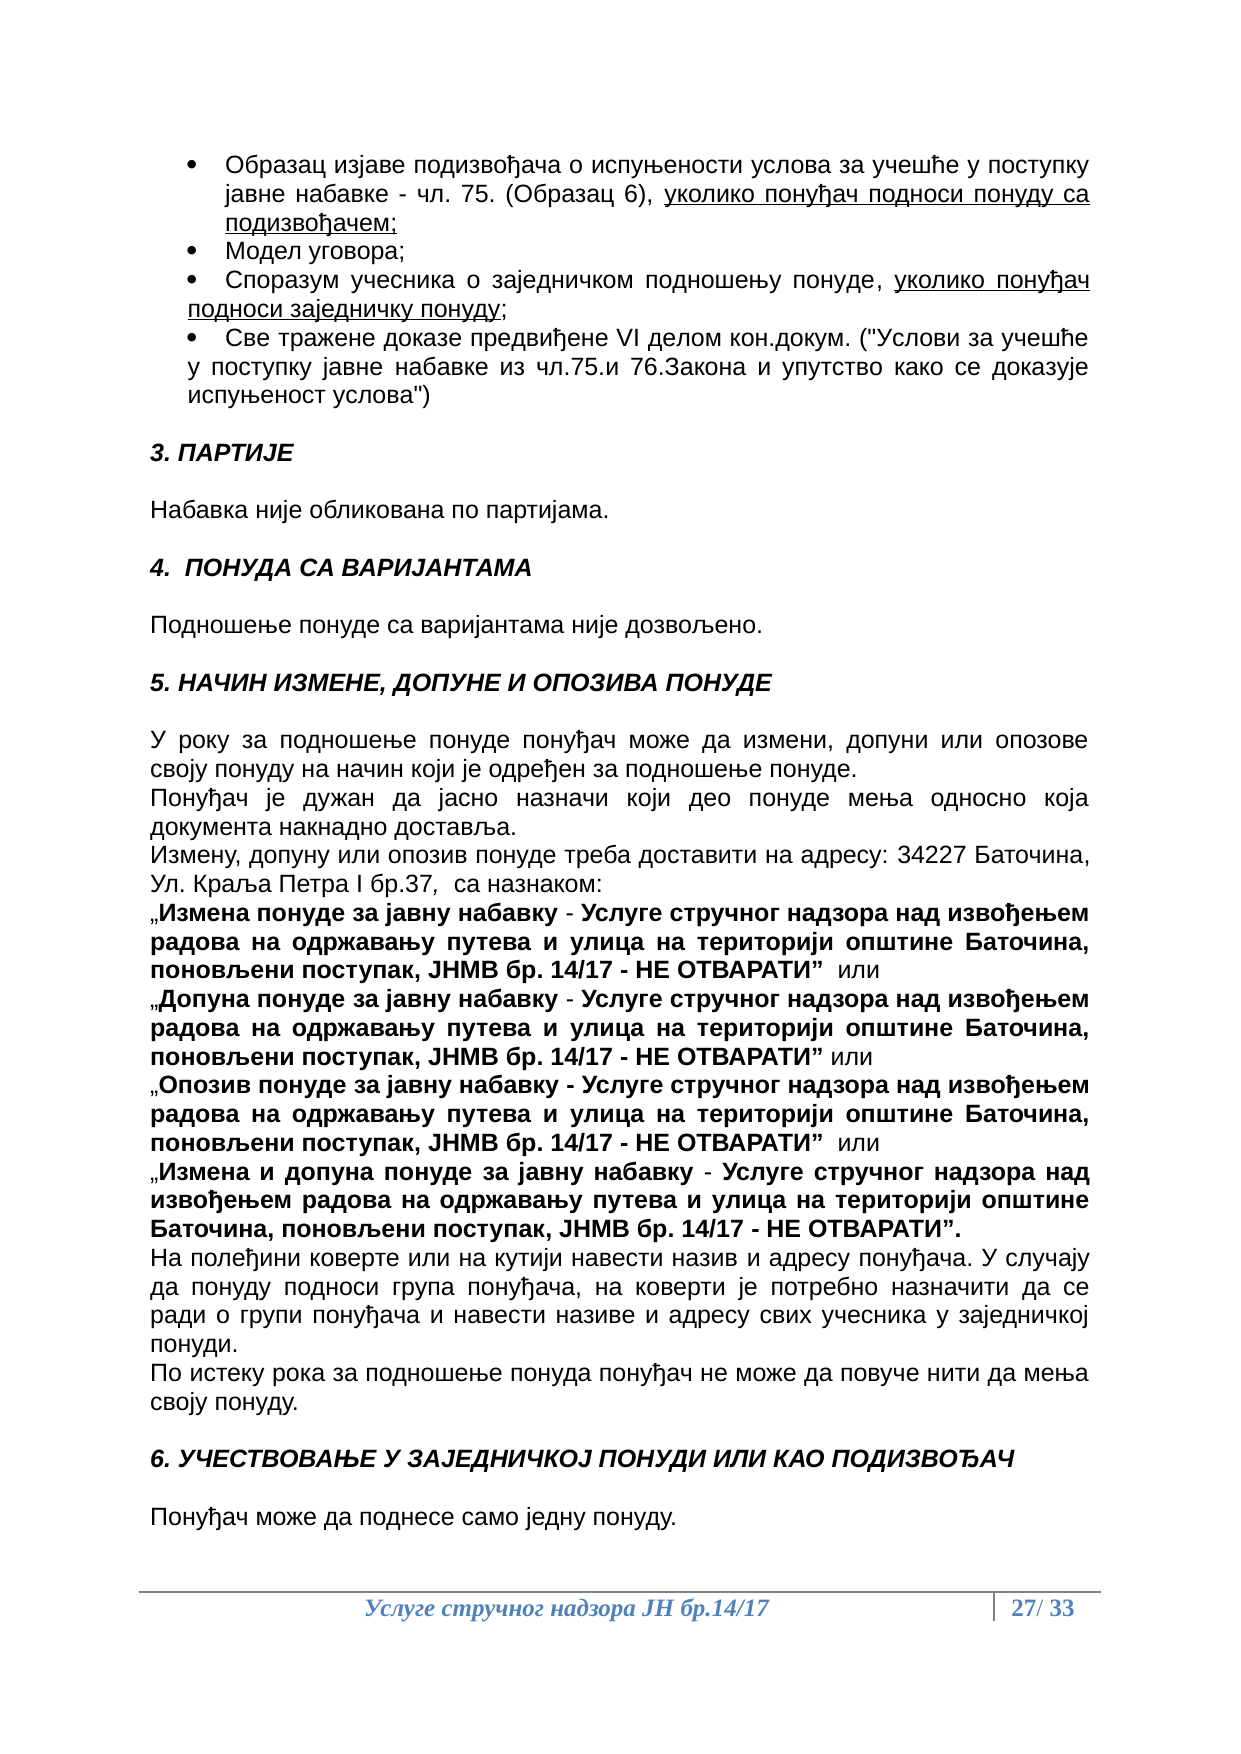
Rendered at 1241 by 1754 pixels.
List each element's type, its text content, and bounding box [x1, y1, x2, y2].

text 6. УЧЕСТВОВАЊЕ У ЗАЈЕДНИЧКОЈ ПОНУДИ ИЛИ КАО ПОДИЗВОЂАЧ [150, 1444, 1090, 1473]
text У року за подношење понуде понуђач може да измени, допуни или опозове своју понуду на начин који је одређен за подношење понуде. [150, 725, 1090, 783]
list Образац изјаве подизвођача о испуњености услова за учешће у поступку јавне набавке - чл. 75. (Образац 6), уколико понуђач подноси понуду са подизвођачем; [187, 150, 1090, 236]
text На полеђини коверте или на кутији навести назив и адресу понуђача. У случају да понуду подноси група понуђача, на коверти је потребно назначити да се ради о групи понуђача и навести називе и адресу свих учесника у заједничкој понуди. [150, 1243, 1090, 1358]
list Модел уговора; [187, 236, 1090, 265]
text Понуђач може да поднесе само једну понуду. [150, 1502, 1090, 1530]
text „Опозив понуде за јавну набавку - Услуге стручног надзора над извођењем радова на одржавању путева и улица на територији општине Баточина, поновљени поступак, ЈНМВ бр. 14/17 - НЕ ОТВАРАТИ” или [150, 1070, 1090, 1157]
text По истеку рока за подношење понуда понуђач не може да повуче нити да мења своју понуду. [150, 1358, 1090, 1415]
list Споразум учесника о заједничком подношењу понуде, уколико понуђач подноси заједничку понуду; [187, 265, 1090, 323]
list Све тражене доказе предвиђене VI делом кон.докум. ("Услови за учешће у поступку јавне набавке из чл.75.и 76.Закона и упутство како се доказује испуњеност услова") [187, 323, 1090, 409]
text 3. ПАРТИЈЕ [150, 438, 1090, 467]
text 5. НАЧИН ИЗМЕНЕ, ДОПУНЕ И ОПОЗИВА ПОНУДЕ [150, 668, 1090, 697]
text Измену, допуну или опозив понуде треба доставити на адресу: 34227 Баточина, Ул. Краља Петра I бр.37, са назнаком: [150, 840, 1090, 898]
text „Измена и допуна понуде за јавну набавку - Услуге стручног надзора над извођењем радова на одржавању путева и улица на територији општине Баточина, поновљени поступак, ЈНМВ бр. 14/17 - НЕ ОТВАРАТИ”. [150, 1157, 1090, 1243]
text Набавка није обликована по партијама. [150, 495, 1090, 524]
text 4. ПОНУДА СА ВАРИЈАНТАМА [150, 553, 1090, 582]
text „Допуна понуде за јавну набавку - Услуге стручног надзора над извођењем радова на одржавању путева и улица на територији општине Баточина, поновљени поступак, ЈНМВ бр. 14/17 - НЕ ОТВАРАТИ” или [150, 984, 1090, 1070]
text Подношење понуде са варијантама није дозвољено. [150, 610, 1090, 639]
text Понуђач је дужан да јасно назначи који део понуде мења односно која документа накнадно доставља. [150, 783, 1090, 840]
text „Измена понуде за јавну набавку - Услуге стручног надзора над извођењем радова на одржавању путева и улица на територији општине Баточина, поновљени поступак, ЈНМВ бр. 14/17 - НЕ ОТВАРАТИ” или [150, 898, 1090, 984]
